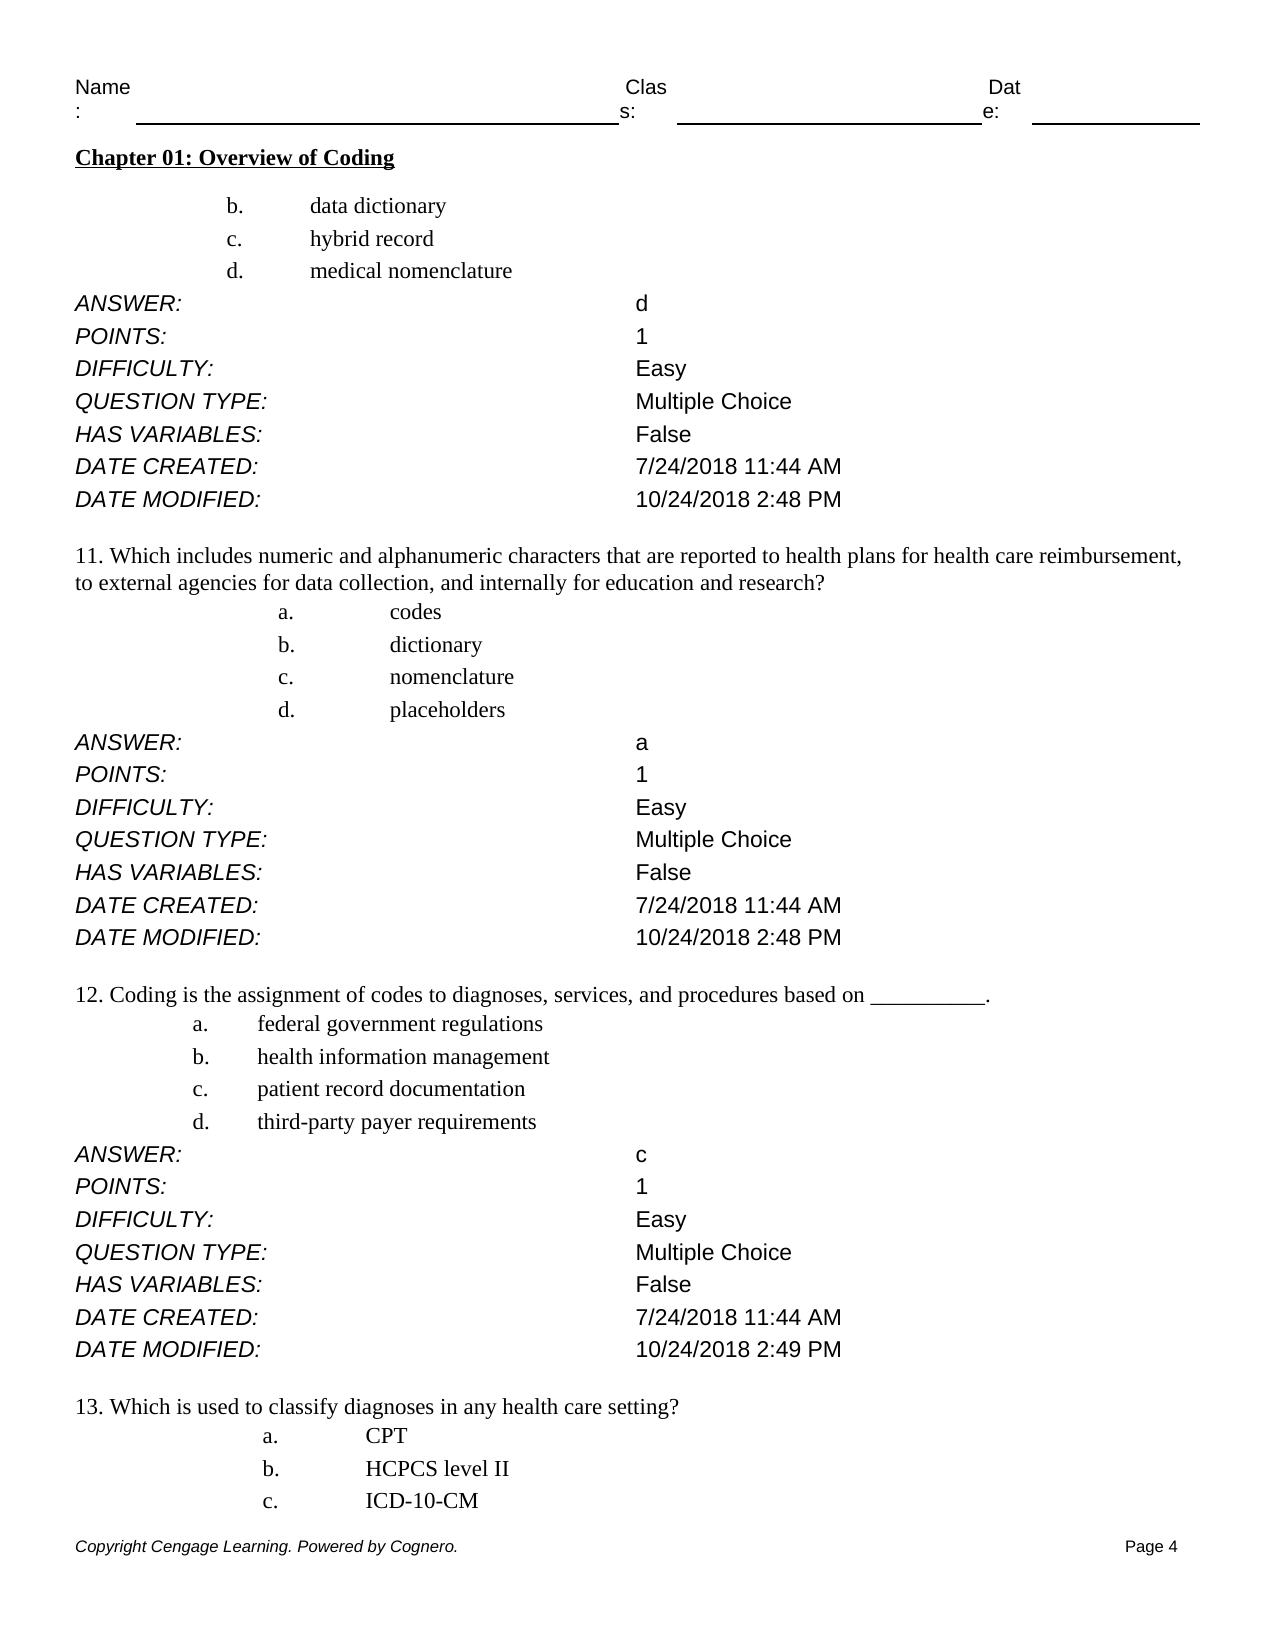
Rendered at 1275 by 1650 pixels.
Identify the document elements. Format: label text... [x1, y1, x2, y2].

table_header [75, 189, 1200, 515]
table_header 11. Which includes numeric and alphanumeric characters that are reported to health plans for health care reimbursement, to external agencies for data collection, and internally for education and research? [75, 543, 1200, 954]
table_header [75, 1393, 1200, 1517]
table_header 12. Coding is the assignment of codes to diagnoses, services, and procedures based on __________. [75, 981, 1200, 1366]
